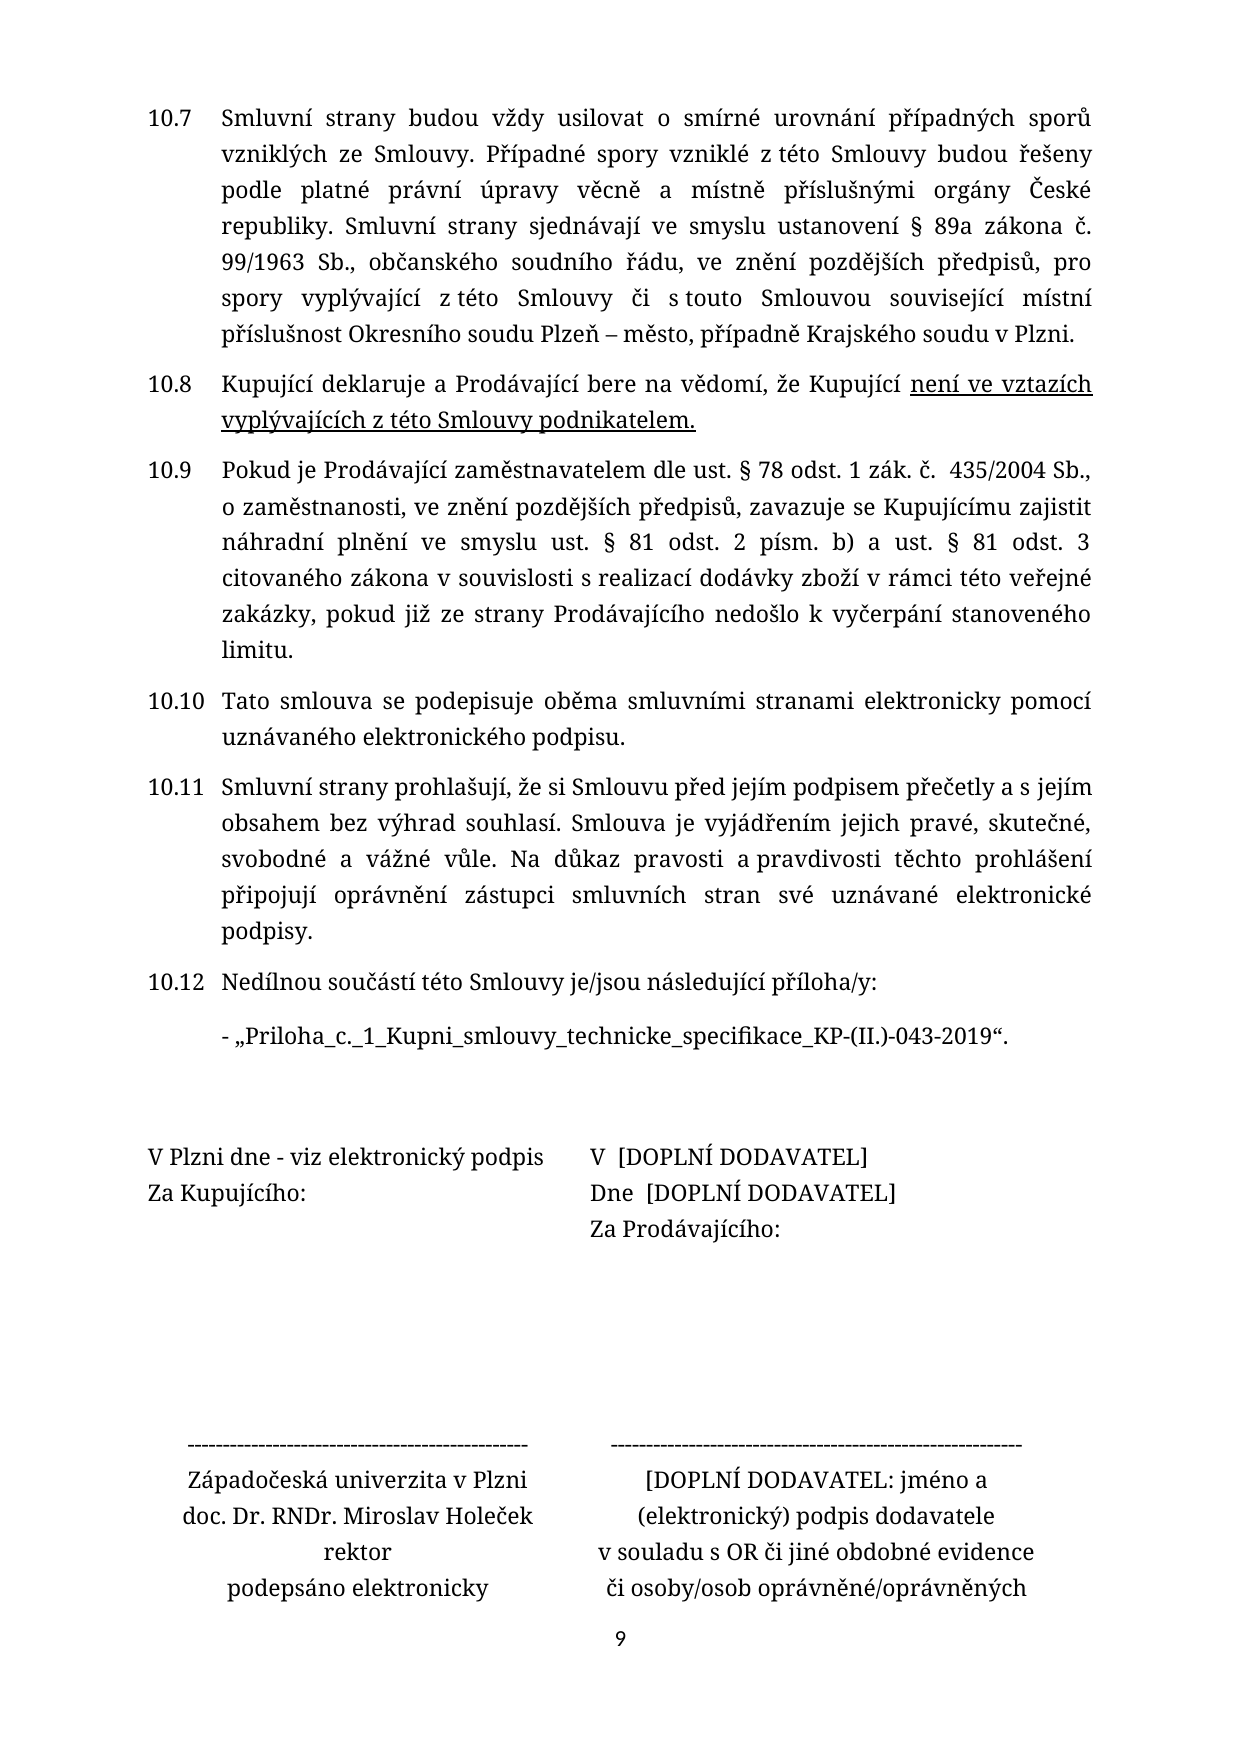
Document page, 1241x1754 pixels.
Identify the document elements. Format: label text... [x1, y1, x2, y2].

text 10.11 Smluvní strany prohlašují, že si Smlouvu před jejím podpisem přečetly a s jejím obsahem bez výhrad souhlasí. Smlouva je vyjádřením jejich pravé, skutečné, svobodné a vážné vůle. Na důkaz pravosti a pravdivosti těchto prohlášení připojují oprávnění zástupci smluvních stran své uznávané elektronické podpisy. [148, 771, 1092, 946]
text 10.7 Smluvní strany budou vždy usilovat o smírné urovnání případných sporů vzniklých ze Smlouvy. Případné spory vzniklé z této Smlouvy budou řešeny podle platné právní úpravy věcně a místně příslušnými orgány České republiky. Smluvní strany sjednávají ve smyslu ustanovení § 89a zákona č. 99/1963 Sb., občanského soudního řádu, ve znění pozdějších předpisů, pro spory vyplývající z této Smlouvy či s touto Smlouvou související místní příslušnost Okresního soudu Plzeň – město, případně Krajského soudu v Plzni. [148, 102, 1092, 349]
text 10.9 Pokud je Prodávající zaměstnavatelem dle ust. § 78 odst. 1 zák. č. 435/2004 Sb., o zaměstnanosti, ve znění pozdějších předpisů, zavazuje se Kupujícímu zajistit náhradní plnění ve smyslu ust. § 81 odst. 2 písm. b) a ust. § 81 odst. 3 citovaného zákona v souvislosti s realizací dodávky zboží v rámci této veřejné zakázky, pokud již ze strany Prodávajícího nedošlo k vyčerpání stanoveného limitu. [148, 454, 1092, 665]
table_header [136, 1141, 579, 1607]
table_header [579, 1141, 1054, 1607]
text - „Priloha_c._1_Kupni_smlouvy_technicke_specifikace_KP-(II.)-043-2019“. [222, 1020, 1092, 1051]
text 10.8 Kupující deklaruje a Prodávající bere na vědomí, že Kupující není ve vztazích vyplývajících z této Smlouvy podnikatelem. [148, 368, 1092, 435]
text 10.10 Tato smlouva se podepisuje oběma smluvními stranami elektronicky pomocí uznávaného elektronického podpisu. [148, 685, 1092, 752]
text 10.12 Nedílnou součástí této Smlouvy je/jsou následující příloha/y: [148, 965, 1092, 997]
